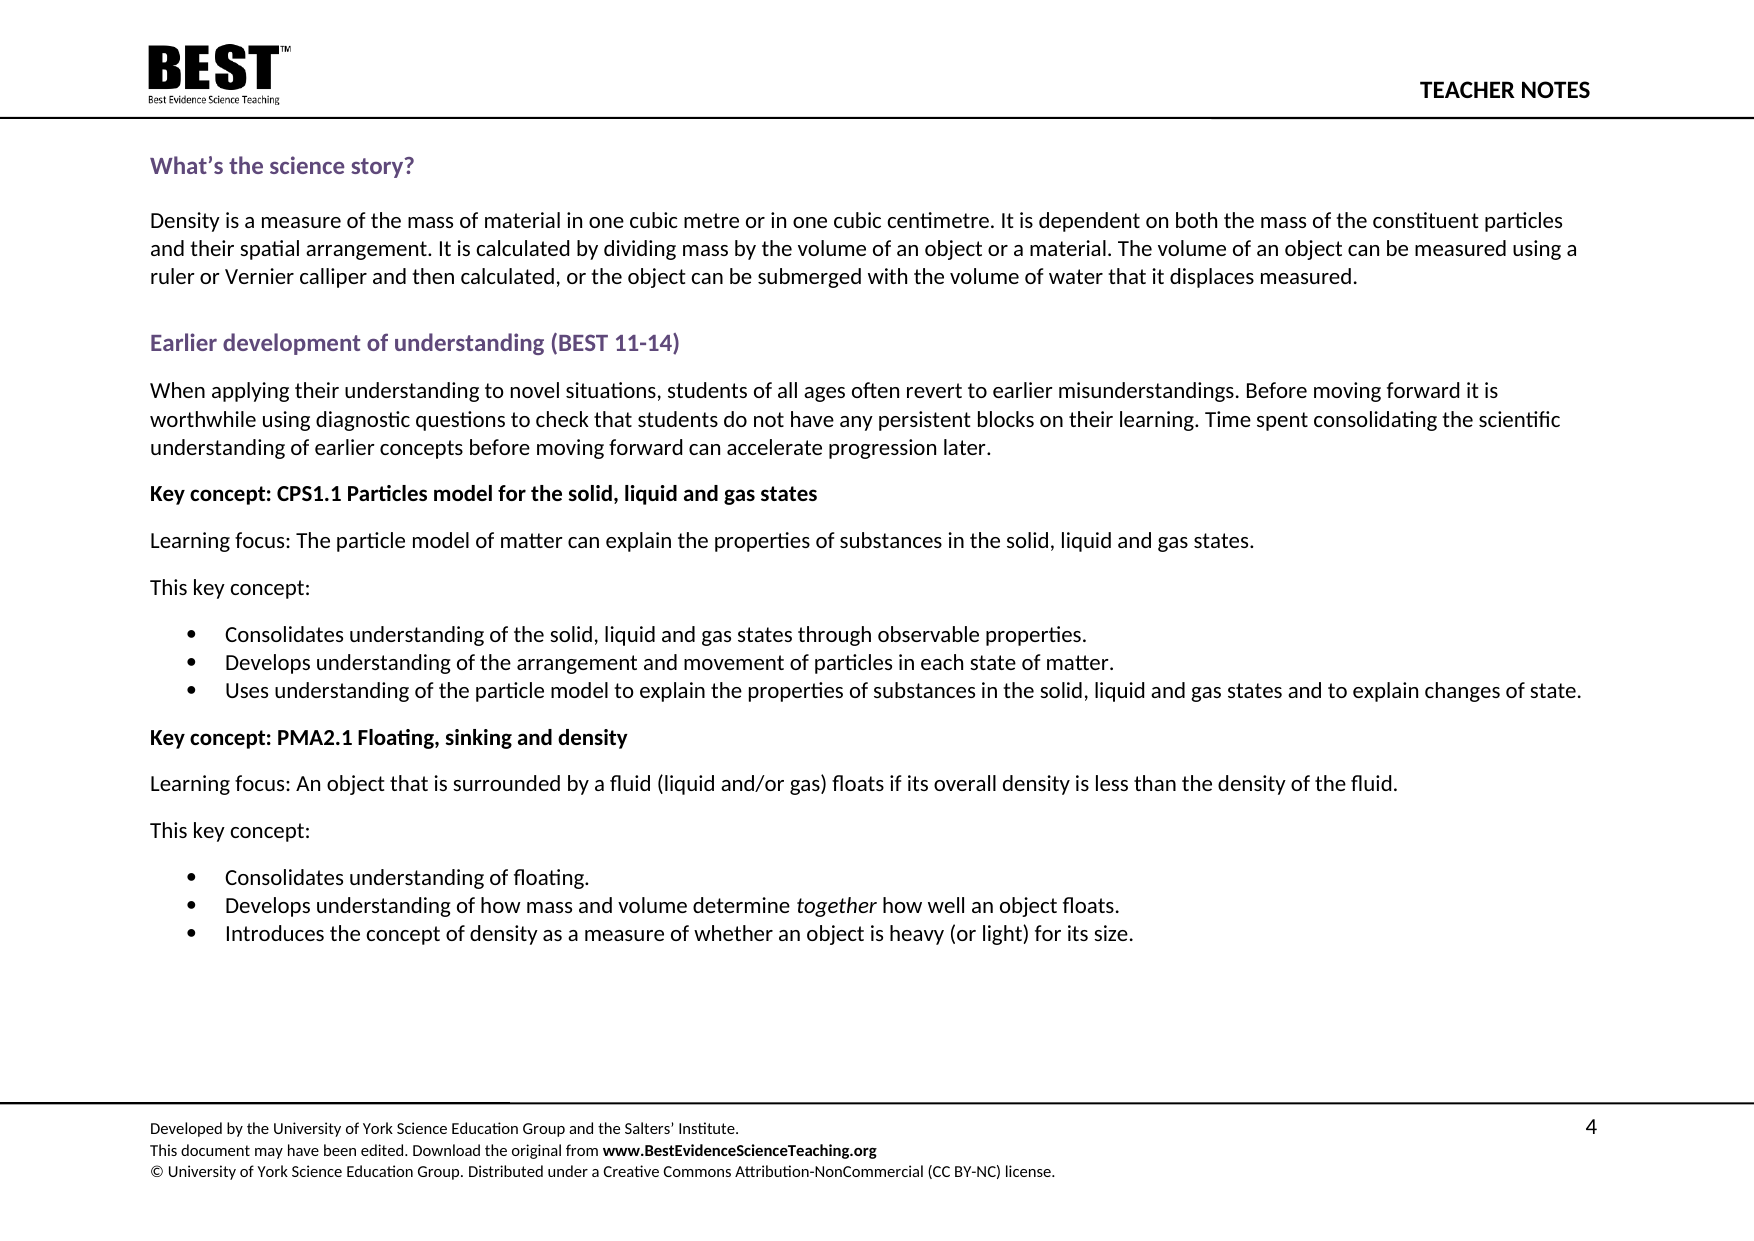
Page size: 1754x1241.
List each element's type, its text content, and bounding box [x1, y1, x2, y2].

text This key concept: [150, 573, 1604, 601]
text When applying their understanding to novel situations, students of all ages often revert to earlier misunderstandings. Before moving forward it is worthwhile using diagnostic questions to check that students do not have any persistent blocks on their learning. Time spent consolidating the scientific understanding of earlier concepts before moving forward can accelerate progression later. [150, 377, 1604, 461]
text What’s the science story? [150, 150, 1604, 181]
list Consolidates understanding of the solid, liquid and gas states through observable properties. [187, 620, 1604, 648]
text This key concept: [150, 816, 1604, 844]
text Earlier development of understanding (BEST 11-14) [150, 327, 1604, 358]
text Key concept: CPS1.1 Particles model for the solid, liquid and gas states [150, 479, 1604, 507]
list Uses understanding of the particle model to explain the properties of substances in the solid, liquid and gas states and to explain changes of state. [187, 676, 1604, 704]
text Learning focus: The particle model of matter can explain the properties of substances in the solid, liquid and gas states. [150, 526, 1604, 554]
list Consolidates understanding of floating. [187, 863, 1604, 891]
text Key concept: PMA2.1 Floating, sinking and density [150, 723, 1604, 751]
picture [148, 44, 291, 105]
list Develops understanding of how mass and volume determine together how well an object floats. [187, 891, 1604, 919]
text Learning focus: An object that is surrounded by a fluid (liquid and/or gas) floats if its overall density is less than the density of the fluid. [150, 769, 1604, 797]
list Introduces the concept of density as a measure of whether an object is heavy (or light) for its size. [187, 919, 1604, 947]
list Develops understanding of the arrangement and movement of particles in each state of matter. [187, 648, 1604, 676]
text Density is a measure of the mass of material in one cubic metre or in one cubic centimetre. It is dependent on both the mass of the constituent particles and their spatial arrangement. It is calculated by dividing mass by the volume of an object or a material. The volume of an object can be measured using a ruler or Vernier calliper and then calculated, or the object can be submerged with the volume of water that it displaces measured. [150, 206, 1604, 290]
